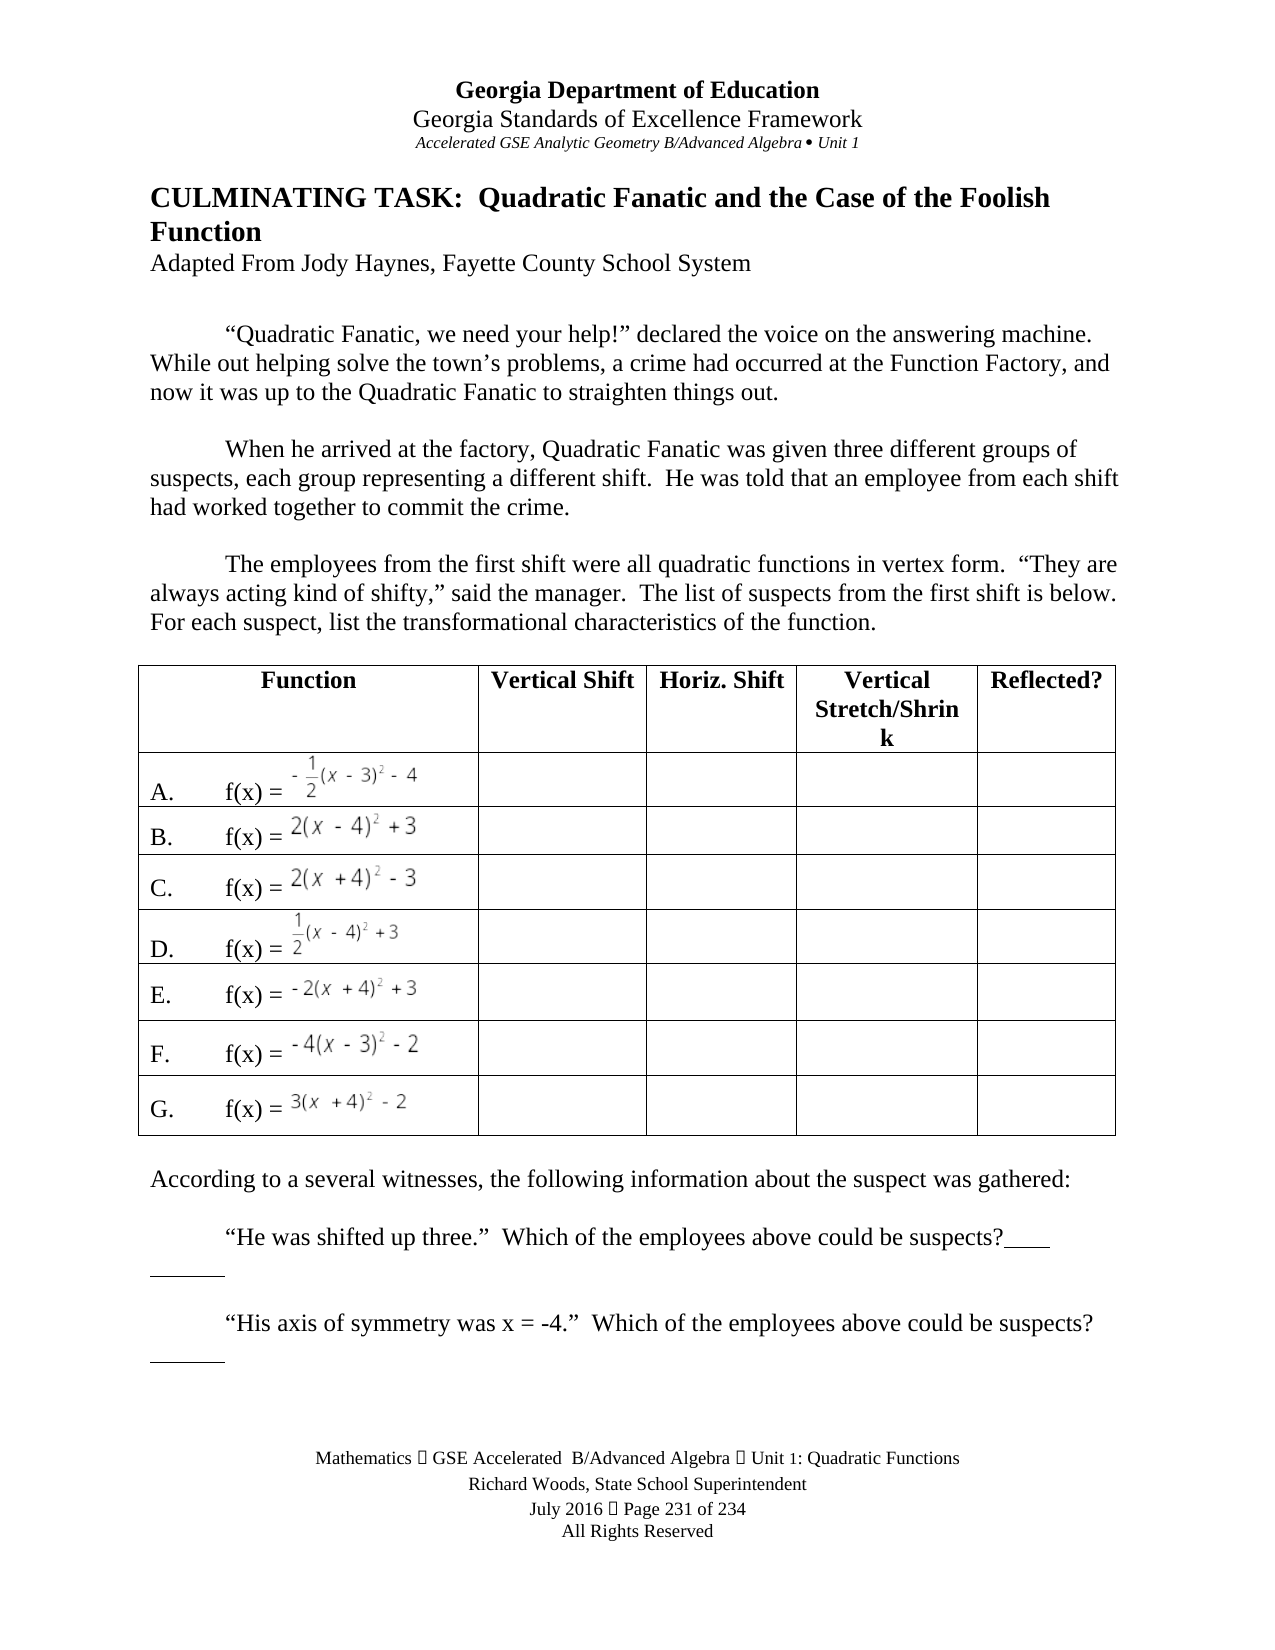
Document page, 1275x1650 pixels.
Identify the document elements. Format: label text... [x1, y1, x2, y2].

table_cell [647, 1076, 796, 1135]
text “He was shifted up three.” Which of the employees above could be suspects? [150, 1222, 1125, 1279]
text “His axis of symmetry was x = -4.” Which of the employees above could be suspects? [150, 1308, 1125, 1366]
text CULMINATING TASK: Quadratic Fanatic and the Case of the Foolish Function [150, 181, 1125, 248]
text The employees from the first shift were all quadratic functions in vertex form. “They are always acting kind of shifty,” said the manager. The list of suspects from the first shift is below. For each suspect, list the transformational characteristics of the function. [150, 549, 1125, 636]
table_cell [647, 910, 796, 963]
text “Quadratic Fanatic, we need your help!” declared the voice on the answering machine. While out helping solve the town’s problems, a crime had occurred at the Function Factory, and now it was up to the Quadratic Fanatic to straighten things out. [150, 319, 1125, 406]
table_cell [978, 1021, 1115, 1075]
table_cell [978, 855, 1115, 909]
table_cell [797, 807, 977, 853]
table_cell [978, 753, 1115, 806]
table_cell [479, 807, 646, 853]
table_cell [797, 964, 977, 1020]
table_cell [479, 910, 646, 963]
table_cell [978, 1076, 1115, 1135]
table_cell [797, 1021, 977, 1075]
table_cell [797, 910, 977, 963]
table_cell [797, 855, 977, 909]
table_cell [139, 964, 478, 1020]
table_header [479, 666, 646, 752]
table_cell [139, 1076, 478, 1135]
text According to a several witnesses, the following information about the suspect was gathered: [150, 1164, 1125, 1193]
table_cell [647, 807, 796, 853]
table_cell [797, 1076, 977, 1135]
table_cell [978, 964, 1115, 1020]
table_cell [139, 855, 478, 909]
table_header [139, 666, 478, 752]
text Adapted From Jody Haynes, Fayette County School System [150, 248, 1125, 276]
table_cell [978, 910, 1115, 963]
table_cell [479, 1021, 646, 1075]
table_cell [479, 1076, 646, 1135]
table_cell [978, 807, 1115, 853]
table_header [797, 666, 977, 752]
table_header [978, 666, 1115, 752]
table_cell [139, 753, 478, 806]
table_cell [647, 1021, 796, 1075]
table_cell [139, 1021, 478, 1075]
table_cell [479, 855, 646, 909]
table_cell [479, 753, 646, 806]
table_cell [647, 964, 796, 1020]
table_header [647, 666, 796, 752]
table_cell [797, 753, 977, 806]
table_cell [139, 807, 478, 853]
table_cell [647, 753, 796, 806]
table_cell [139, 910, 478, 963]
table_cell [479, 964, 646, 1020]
text When he arrived at the factory, Quadratic Fanatic was given three different groups of suspects, each group representing a different shift. He was told that an employee from each shift had worked together to commit the crime. [150, 434, 1125, 521]
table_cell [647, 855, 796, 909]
